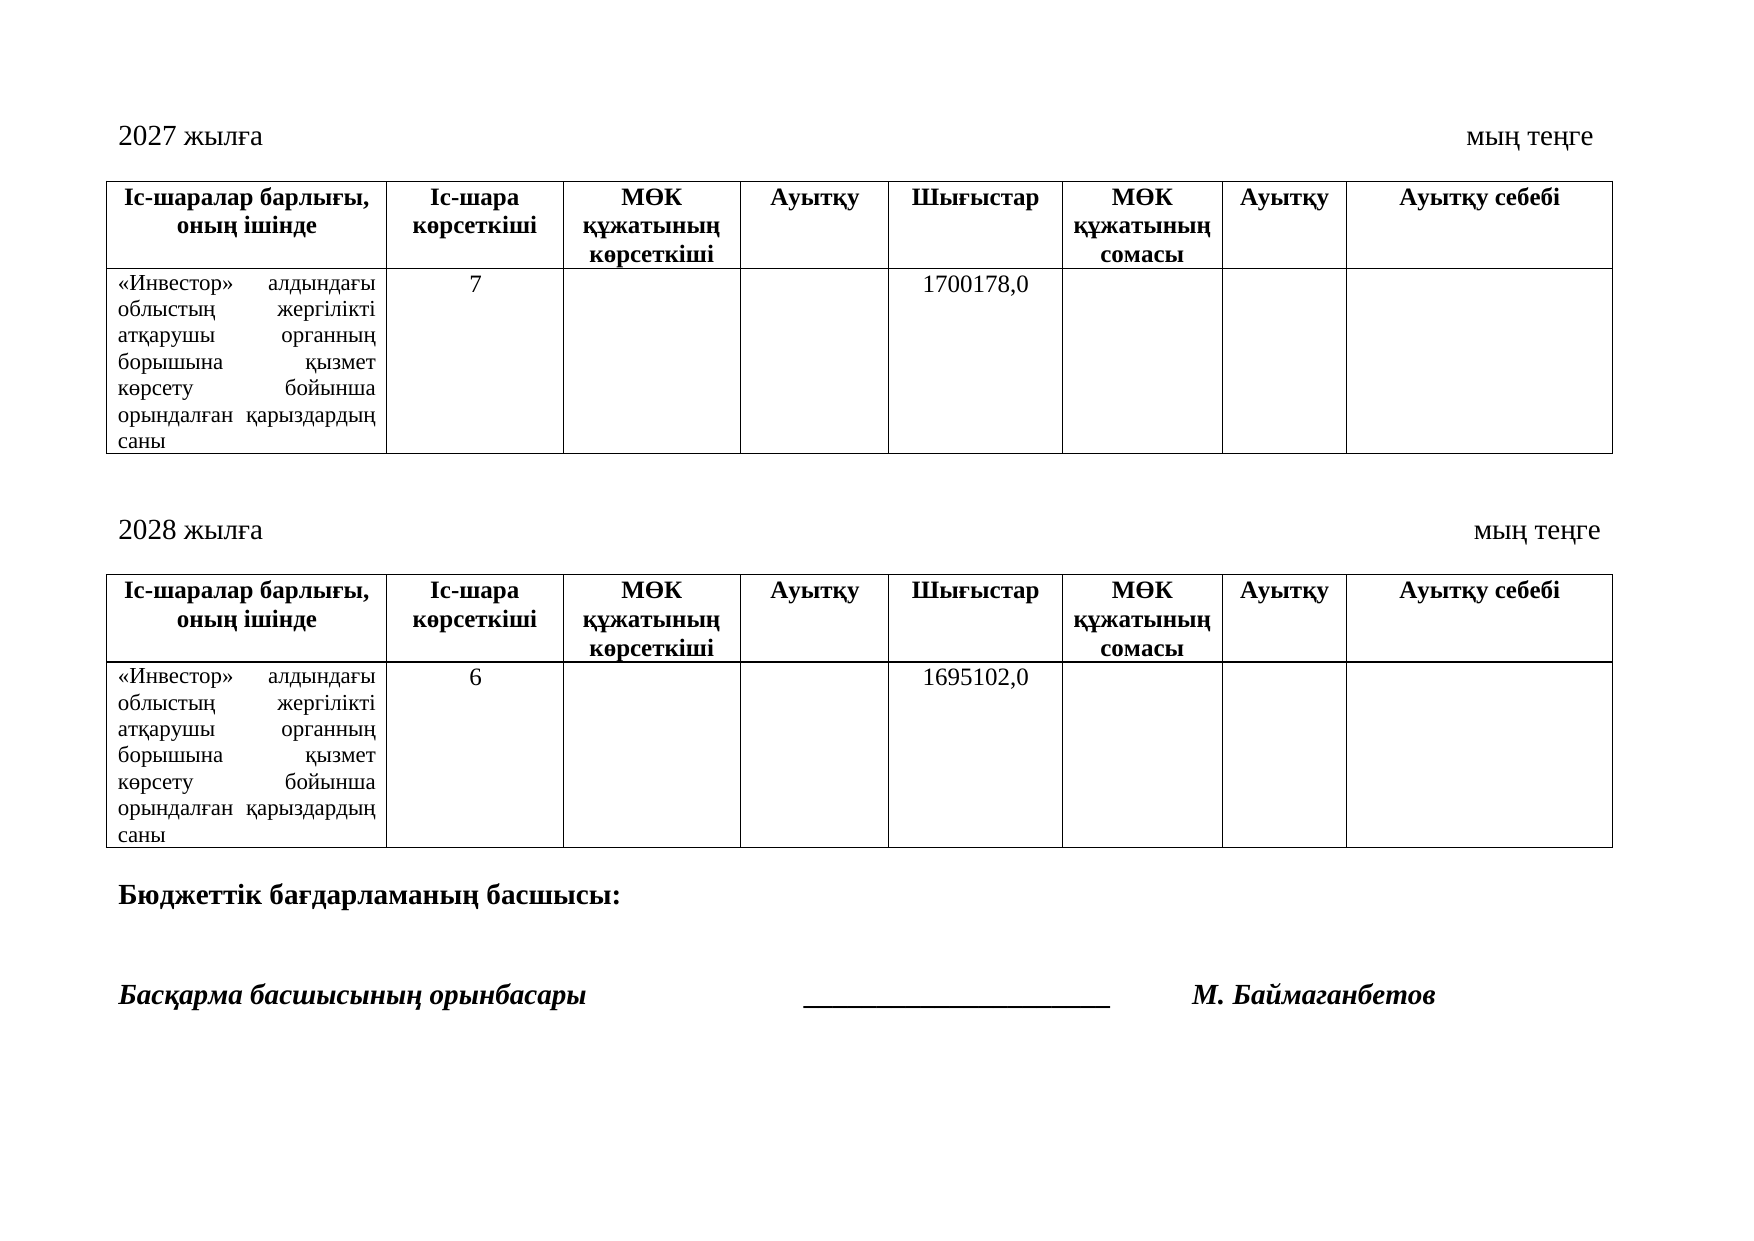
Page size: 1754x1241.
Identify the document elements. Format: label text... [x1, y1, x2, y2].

table_cell [1347, 663, 1612, 847]
table_header Іс-шаралар барлығы, оның ішінде [107, 182, 386, 268]
table_cell [1347, 269, 1612, 453]
table_cell [1063, 663, 1222, 847]
table_header Ауытқу [1223, 575, 1346, 661]
table_header МӨК құжатының көрсеткіші [564, 575, 740, 661]
table_header Ауытқу [741, 575, 888, 661]
text Бюджеттік бағдарламаның басшысы: [118, 877, 1636, 910]
table_header Іс-шаралар барлығы, оның ішінде [107, 575, 386, 661]
text 2028 жылға мың теңге [118, 512, 1636, 545]
table_header Ауытқу себебі [1347, 575, 1612, 661]
table_cell 6 [387, 663, 563, 847]
table_cell 7 [387, 269, 563, 453]
text Басқарма басшысының орынбасары _____________________ М. Баймаганбетов [118, 977, 1636, 1011]
table_cell [1063, 269, 1222, 453]
table_header Ауытқу себебі [1347, 182, 1612, 268]
table_cell «Инвестор» алдындағы облыстың жергілікті атқарушы органның борышына қызмет көрсету бойынша орындалған қарыздардың саны [107, 663, 386, 847]
table_cell [564, 269, 740, 453]
table_header Ауытқу [741, 182, 888, 268]
table_cell [564, 663, 740, 847]
table_header МӨК құжатының сомасы [1063, 575, 1222, 661]
table_cell [741, 663, 888, 847]
table_header МӨК құжатының көрсеткіші [564, 182, 740, 268]
table_cell [1223, 269, 1346, 453]
table_header Іс-шара көрсеткіші [387, 575, 563, 661]
text 2027 жылға мың теңге [118, 118, 1636, 152]
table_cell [107, 269, 386, 453]
table_cell [1223, 663, 1346, 847]
table_header Ауытқу [1223, 182, 1346, 268]
table_header МӨК құжатының сомасы [1063, 182, 1222, 268]
table_header Іс-шара көрсеткіші [387, 182, 563, 268]
table_header Шығыстар [889, 575, 1062, 661]
table_cell 1700178,0 [889, 269, 1062, 453]
table_cell 1695102,0 [889, 663, 1062, 847]
table_cell [741, 269, 888, 453]
table_header Шығыстар [889, 182, 1062, 268]
